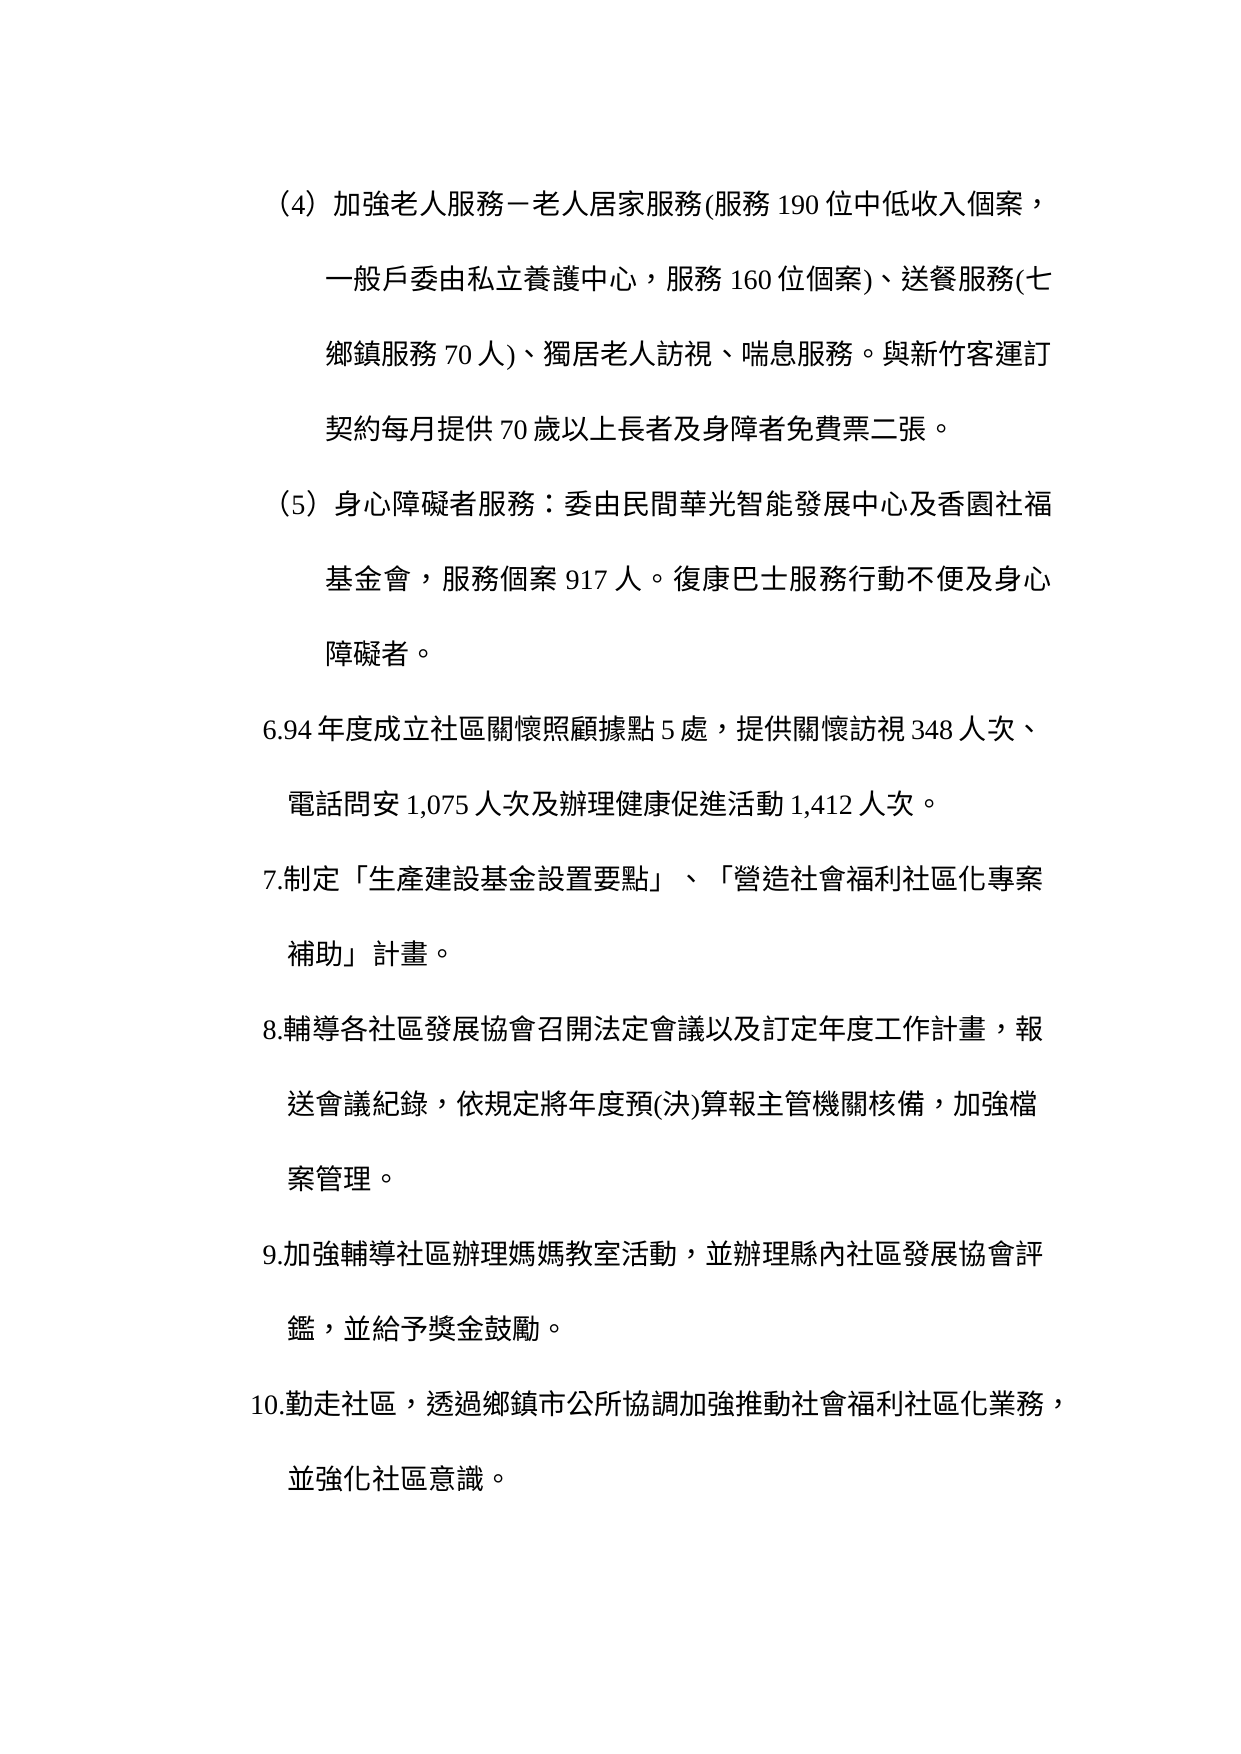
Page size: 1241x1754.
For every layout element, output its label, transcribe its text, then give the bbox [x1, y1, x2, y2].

text 6.94年度成立社區關懷照顧據點5處，提供關懷訪視348人次、電話問安1,075人次及辦理健康促進活動1,412人次。 [262, 689, 1053, 839]
text 9.加強輔導社區辦理媽媽教室活動，並辦理縣內社區發展協會評鑑，並給予獎金鼓勵。 [262, 1214, 1053, 1364]
text （5）身心障礙者服務：委由民間華光智能發展中心及香園社福基金會，服務個案917人。復康巴士服務行動不便及身心障礙者。 [262, 464, 1053, 689]
text （4）加強老人服務－老人居家服務(服務190位中低收入個案，一般戶委由私立養護中心，服務160位個案)、送餐服務(七鄉鎮服務70人)、獨居老人訪視、喘息服務。與新竹客運訂契約每月提供70歲以上長者及身障者免費票二張。 [262, 164, 1053, 464]
text 8.輔導各社區發展協會召開法定會議以及訂定年度工作計畫，報送會議紀錄，依規定將年度預(決)算報主管機關核備，加強檔案管理。 [262, 989, 1053, 1214]
text 10.勤走社區，透過鄉鎮市公所協調加強推動社會福利社區化業務，並強化社區意識。 [250, 1364, 1053, 1514]
text 7.制定「生產建設基金設置要點」、「營造社會福利社區化專案補助」計畫。 [262, 839, 1053, 989]
